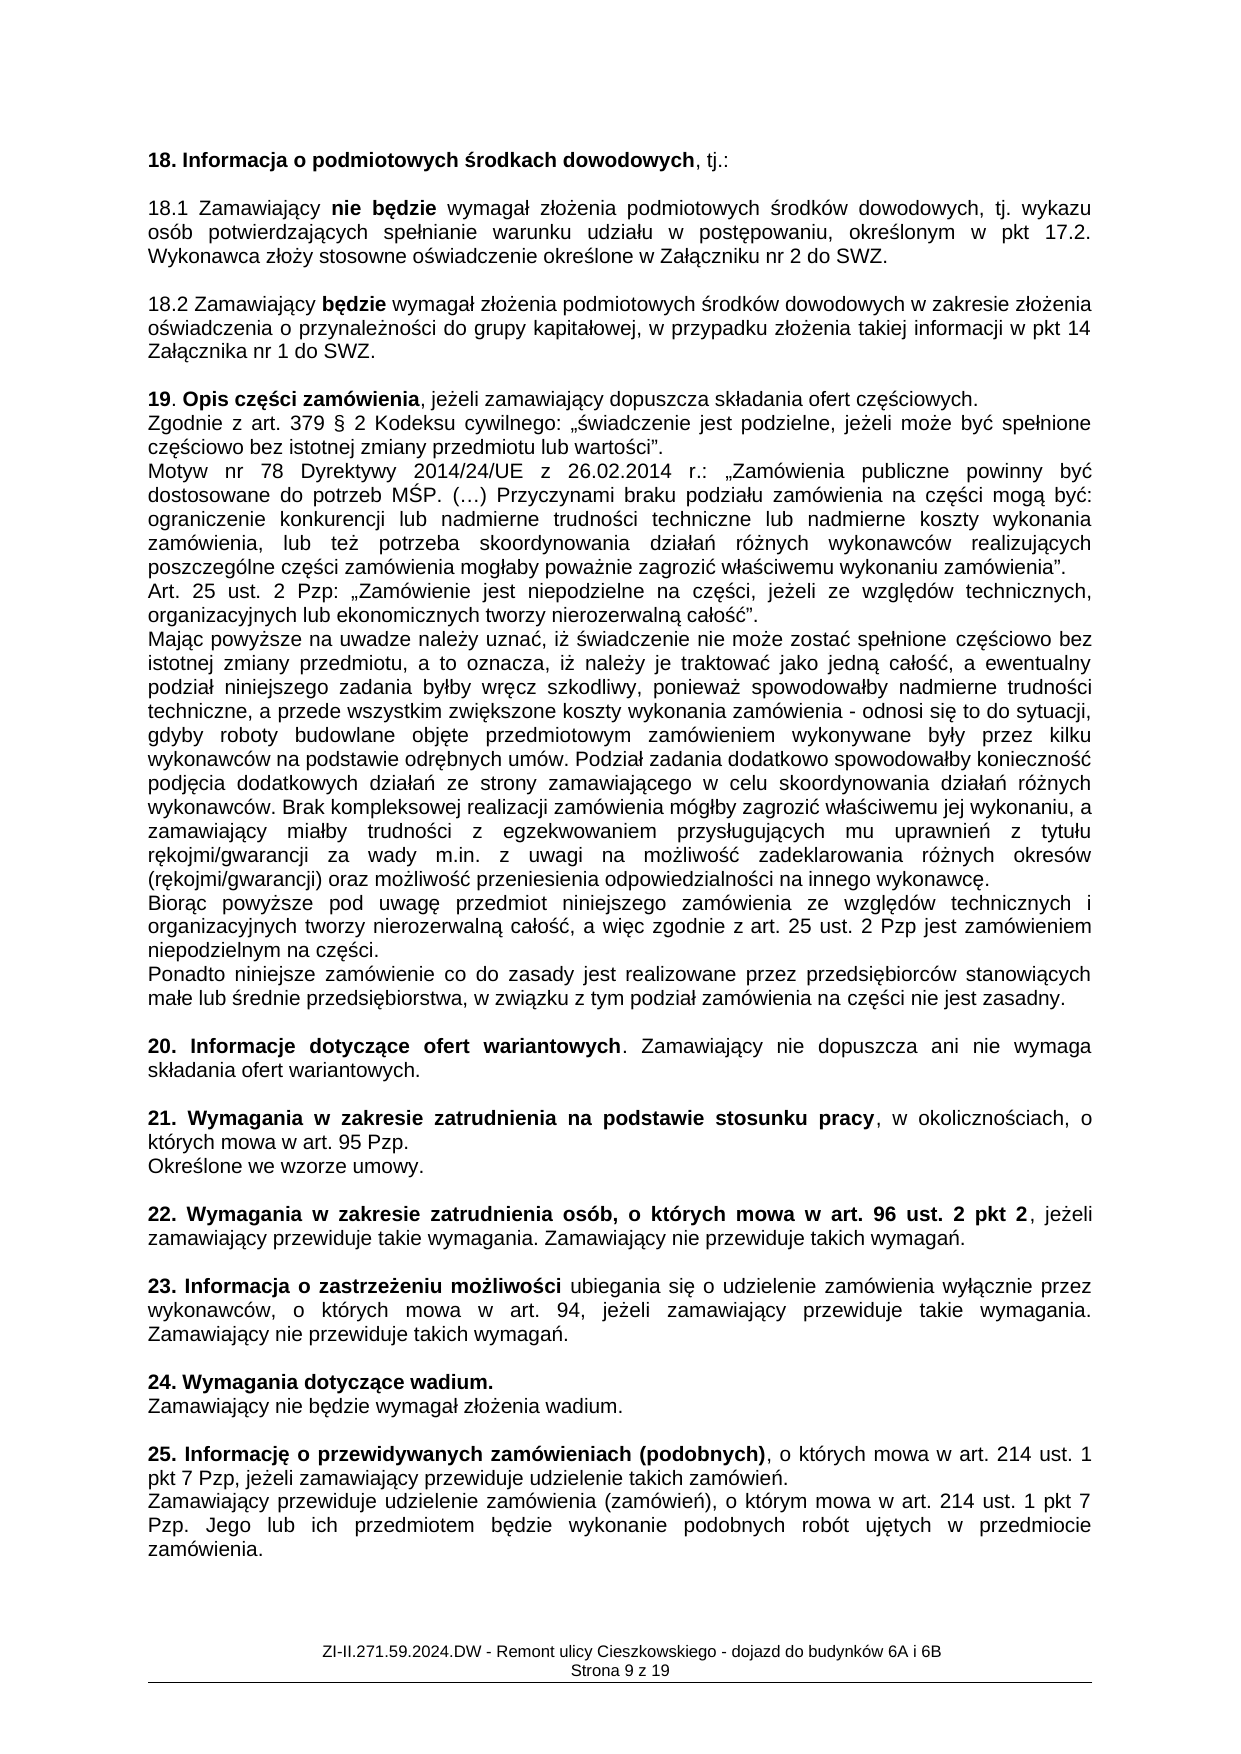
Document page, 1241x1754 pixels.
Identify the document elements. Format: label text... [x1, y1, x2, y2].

text Zgodnie z art. 379 § 2 Kodeksu cywilnego: „świadczenie jest podzielne, jeżeli może być spełnione częściowo bez istotnej zmiany przedmiotu lub wartości”. [148, 411, 1092, 459]
text Biorąc powyższe pod uwagę przedmiot niniejszego zamówienia ze względów technicznych i organizacyjnych tworzy nierozerwalną całość, a więc zgodnie z art. 25 ust. 2 Pzp jest zamówieniem niepodzielnym na części. [148, 890, 1092, 962]
text 20. Informacje dotyczące ofert wariantowych. Zamawiający nie dopuszcza ani nie wymaga składania ofert wariantowych. [148, 1034, 1092, 1082]
text 19. Opis części zamówienia, jeżeli zamawiający dopuszcza składania ofert częściowych. [148, 387, 1092, 411]
text 18.1 Zamawiający nie będzie wymagał złożenia podmiotowych środków dowodowych, tj. wykazu osób potwierdzających spełnianie warunku udziału w postępowaniu, określonym w pkt 17.2. Wykonawca złoży stosowne oświadczenie określone w Załączniku nr 2 do SWZ. [148, 196, 1092, 267]
text Mając powyższe na uwadze należy uznać, iż świadczenie nie może zostać spełnione częściowo bez istotnej zmiany przedmiotu, a to oznacza, iż należy je traktować jako jedną całość, a ewentualny podział niniejszego zadania byłby wręcz szkodliwy, ponieważ spowodowałby nadmierne trudności techniczne, a przede wszystkim zwiększone koszty wykonania zamówienia - odnosi się to do sytuacji, gdyby roboty budowlane objęte przedmiotowym zamówieniem wykonywane były przez kilku wykonawców na podstawie odrębnych umów. Podział zadania dodatkowo spowodowałby konieczność podjęcia dodatkowych działań ze strony zamawiającego w celu skoordynowania działań różnych wykonawców. Brak kompleksowej realizacji zamówienia mógłby zagrozić właściwemu jej wykonaniu, a zamawiający miałby trudności z egzekwowaniem przysługujących mu uprawnień z tytułu rękojmi/gwarancji za wady m.in. z uwagi na możliwość zadeklarowania różnych okresów (rękojmi/gwarancji) oraz możliwość przeniesienia odpowiedzialności na innego wykonawcę. [148, 627, 1092, 890]
text 24. Wymagania dotyczące wadium. [148, 1369, 1092, 1393]
text Zamawiający nie będzie wymagał złożenia wadium. [148, 1393, 1092, 1417]
text 23. Informacja o zastrzeżeniu możliwości ubiegania się o udzielenie zamówienia wyłącznie przez wykonawców, o których mowa w art. 94, jeżeli zamawiający przewiduje takie wymagania. Zamawiający nie przewiduje takich wymagań. [148, 1274, 1092, 1346]
text 18. Informacja o podmiotowych środkach dowodowych, tj.: [148, 148, 1092, 172]
text Motyw nr 78 Dyrektywy 2014/24/UE z 26.02.2014 r.: „Zamówienia publiczne powinny być dostosowane do potrzeb MŚP. (…) Przyczynami braku podziału zamówienia na części mogą być: ograniczenie konkurencji lub nadmierne trudności techniczne lub nadmierne koszty wykonania zamówienia, lub też potrzeba skoordynowania działań różnych wykonawców realizujących poszczególne części zamówienia mogłaby poważnie zagrozić właściwemu wykonaniu zamówienia”. [148, 459, 1092, 579]
text 18.2 Zamawiający będzie wymagał złożenia podmiotowych środków dowodowych w zakresie złożenia oświadczenia o przynależności do grupy kapitałowej, w przypadku złożenia takiej informacji w pkt 14 Załącznika nr 1 do SWZ. [148, 291, 1092, 363]
text Zamawiający przewiduje udzielenie zamówienia (zamówień), o którym mowa w art. 214 ust. 1 pkt 7 Pzp. Jego lub ich przedmiotem będzie wykonanie podobnych robót ujętych w przedmiocie zamówienia. [148, 1489, 1092, 1561]
text 21. Wymagania w zakresie zatrudnienia na podstawie stosunku pracy, w okolicznościach, o których mowa w art. 95 Pzp. [148, 1106, 1092, 1154]
text 22. Wymagania w zakresie zatrudnienia osób, o których mowa w art. 96 ust. 2 pkt 2, jeżeli zamawiający przewiduje takie wymagania. Zamawiający nie przewiduje takich wymagań. [148, 1202, 1092, 1250]
text 25. Informację o przewidywanych zamówieniach (podobnych), o których mowa w art. 214 ust. 1 pkt 7 Pzp, jeżeli zamawiający przewiduje udzielenie takich zamówień. [148, 1441, 1092, 1489]
text Art. 25 ust. 2 Pzp: „Zamówienie jest niepodzielne na części, jeżeli ze względów technicznych, organizacyjnych lub ekonomicznych tworzy nierozerwalną całość”. [148, 579, 1092, 627]
text Określone we wzorze umowy. [148, 1154, 1092, 1178]
text Ponadto niniejsze zamówienie co do zasady jest realizowane przez przedsiębiorców stanowiących małe lub średnie przedsiębiorstwa, w związku z tym podział zamówienia na części nie jest zasadny. [148, 962, 1092, 1010]
